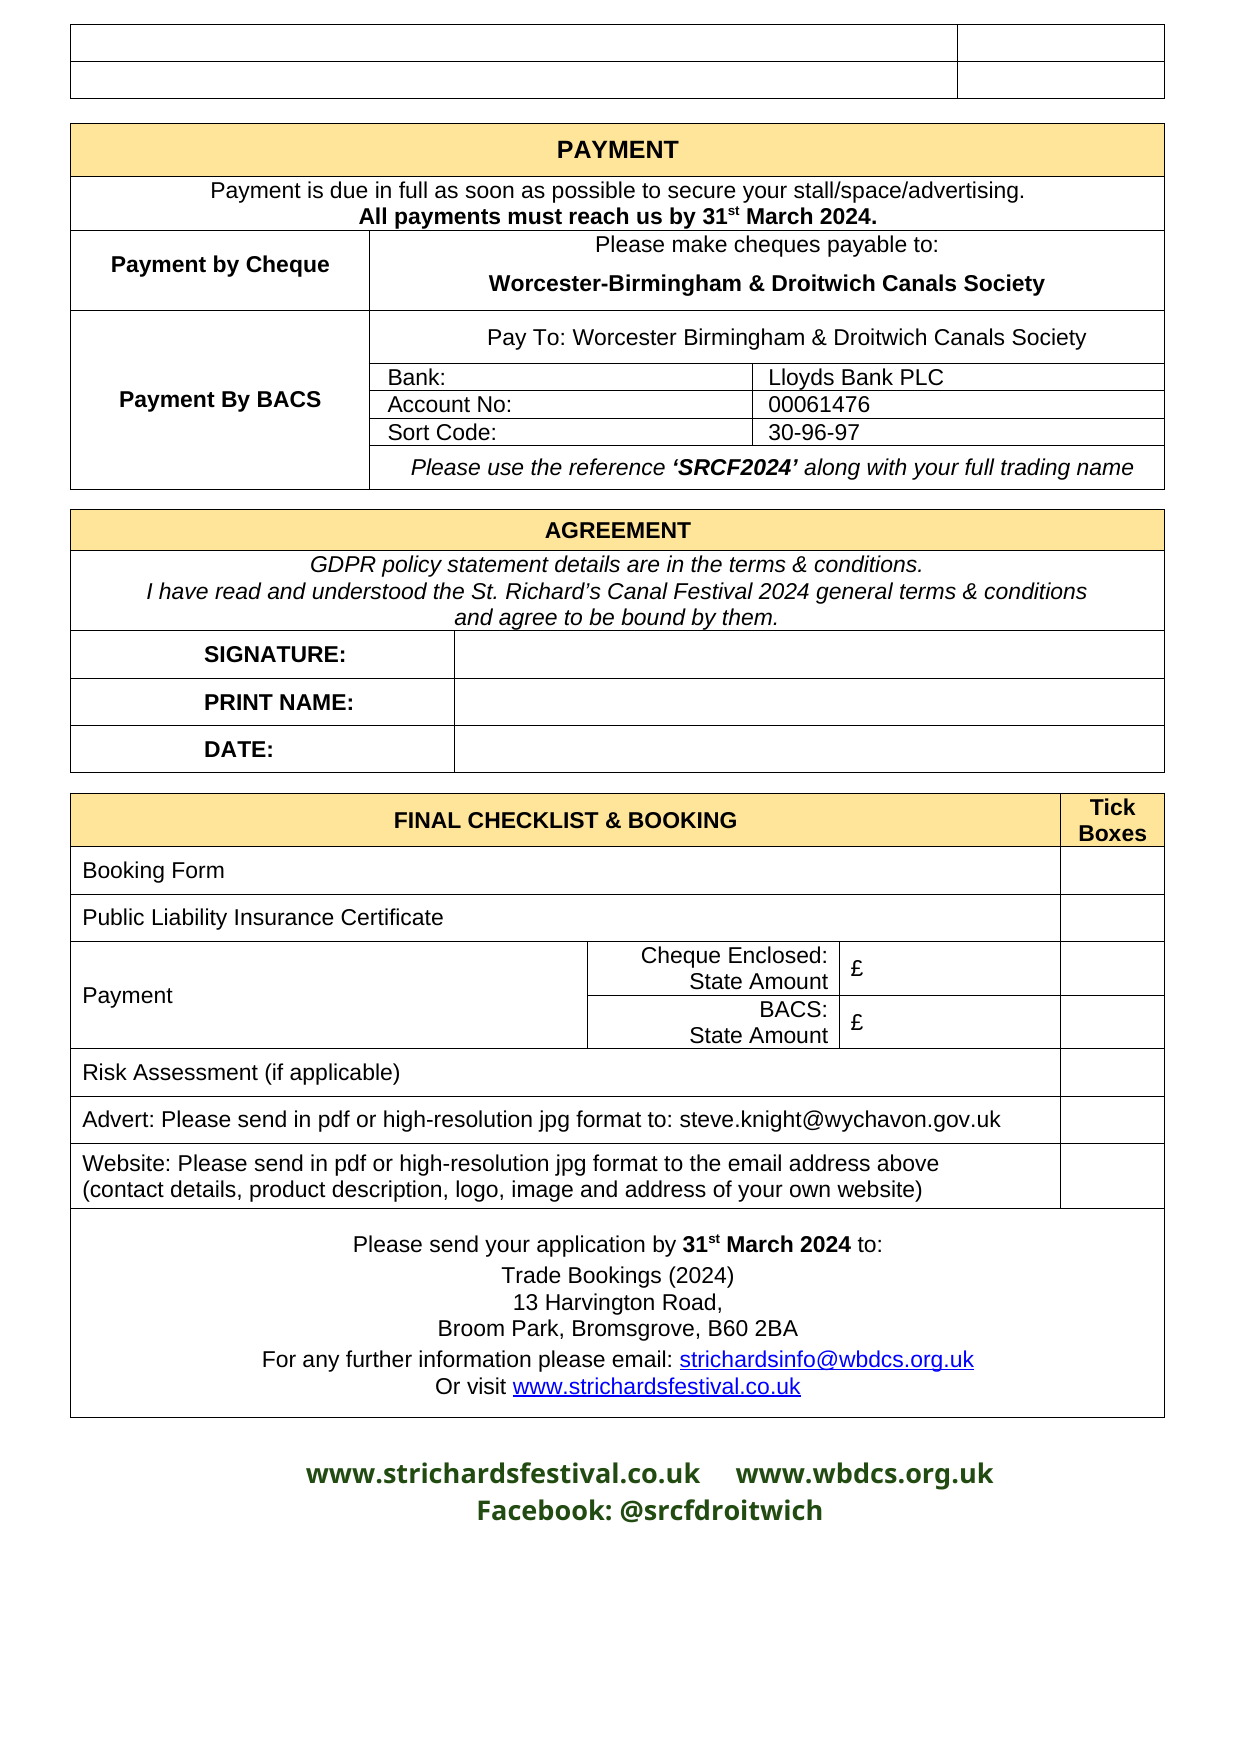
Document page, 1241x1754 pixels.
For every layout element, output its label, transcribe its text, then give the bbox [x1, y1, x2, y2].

table_cell [71, 25, 957, 61]
table_cell £ [840, 996, 1060, 1048]
table_cell Sort Code: [370, 419, 752, 445]
table_header AGREEMENT [71, 510, 1164, 550]
table_cell Booking Form [71, 847, 1060, 893]
table_cell Risk Assessment (if applicable) [71, 1049, 1060, 1096]
table_cell Lloyds Bank PLC [753, 364, 1164, 390]
table_cell [71, 62, 957, 98]
table_cell [1061, 1049, 1164, 1096]
table_header FINAL CHECKLIST & BOOKING [71, 794, 1060, 846]
table_cell Account No: [370, 391, 752, 418]
table_cell [1061, 996, 1164, 1048]
text www.strichardsfestival.co.uk www.wbdcs.org.uk [148, 1455, 1152, 1492]
table_cell [1061, 847, 1164, 893]
text Facebook: @srcfdroitwich [148, 1492, 1152, 1528]
table_cell Cheque Enclosed: State Amount [588, 942, 839, 994]
table_cell [1061, 1097, 1164, 1143]
table_cell £ [840, 942, 1060, 994]
table_cell 00061476 [753, 391, 1164, 418]
table_cell Advert: Please send in pdf or high-resolution jpg format to: steve.knight@wychavon.gov.uk [71, 1097, 1060, 1143]
table_cell Payment [71, 942, 587, 1048]
table_cell PRINT NAME: [71, 679, 454, 725]
table_cell [958, 62, 1164, 98]
table_cell Website: Please send in pdf or high-resolution jpg format to the email address above (contact details, product description, logo, image and address of your own website) [71, 1144, 1060, 1208]
table_cell Pay To: Worcester Birmingham & Droitwich Canals Society [370, 311, 1164, 363]
table_cell [1061, 895, 1164, 941]
table_cell [1061, 942, 1164, 994]
table_header Tick Boxes [1061, 794, 1164, 846]
table_cell GDPR policy statement details are in the terms & conditions. I have read and understood the St. Richard’s Canal Festival 2024 general terms & conditions and agree to be bound by them. [71, 551, 1164, 630]
table_cell [958, 25, 1164, 61]
table_cell Payment is due in full as soon as possible to secure your stall/space/advertising. All payments must reach us by 31st March 2024. [71, 177, 1164, 230]
table_cell Please send your application by 31st March 2024 to: Trade Bookings (2024) 13 Harvington Road, Broom Park, Bromsgrove, B60 2BA For any further information please email: strichardsinfo@wbdcs.org.uk Or visit www.strichardsfestival.co.uk [71, 1209, 1164, 1417]
table_cell Payment By BACS [71, 311, 369, 489]
table_cell Bank: [370, 364, 752, 390]
table_cell Please use the reference ‘SRCF2024’ along with your full trading name [370, 446, 1164, 489]
table_cell Please make cheques payable to: Worcester-Birmingham & Droitwich Canals Society [370, 231, 1164, 310]
table_cell BACS: State Amount [588, 996, 839, 1048]
table_cell Public Liability Insurance Certificate [71, 895, 1060, 941]
table_cell Payment by Cheque [71, 231, 369, 310]
table_cell SIGNATURE: [71, 631, 454, 678]
table_cell DATE: [71, 726, 454, 772]
table_cell [1061, 1144, 1164, 1208]
table_cell [455, 726, 1164, 772]
table_header PAYMENT [71, 124, 1164, 176]
table_cell [455, 631, 1164, 678]
table_cell [455, 679, 1164, 725]
table_cell 30-96-97 [753, 419, 1164, 445]
